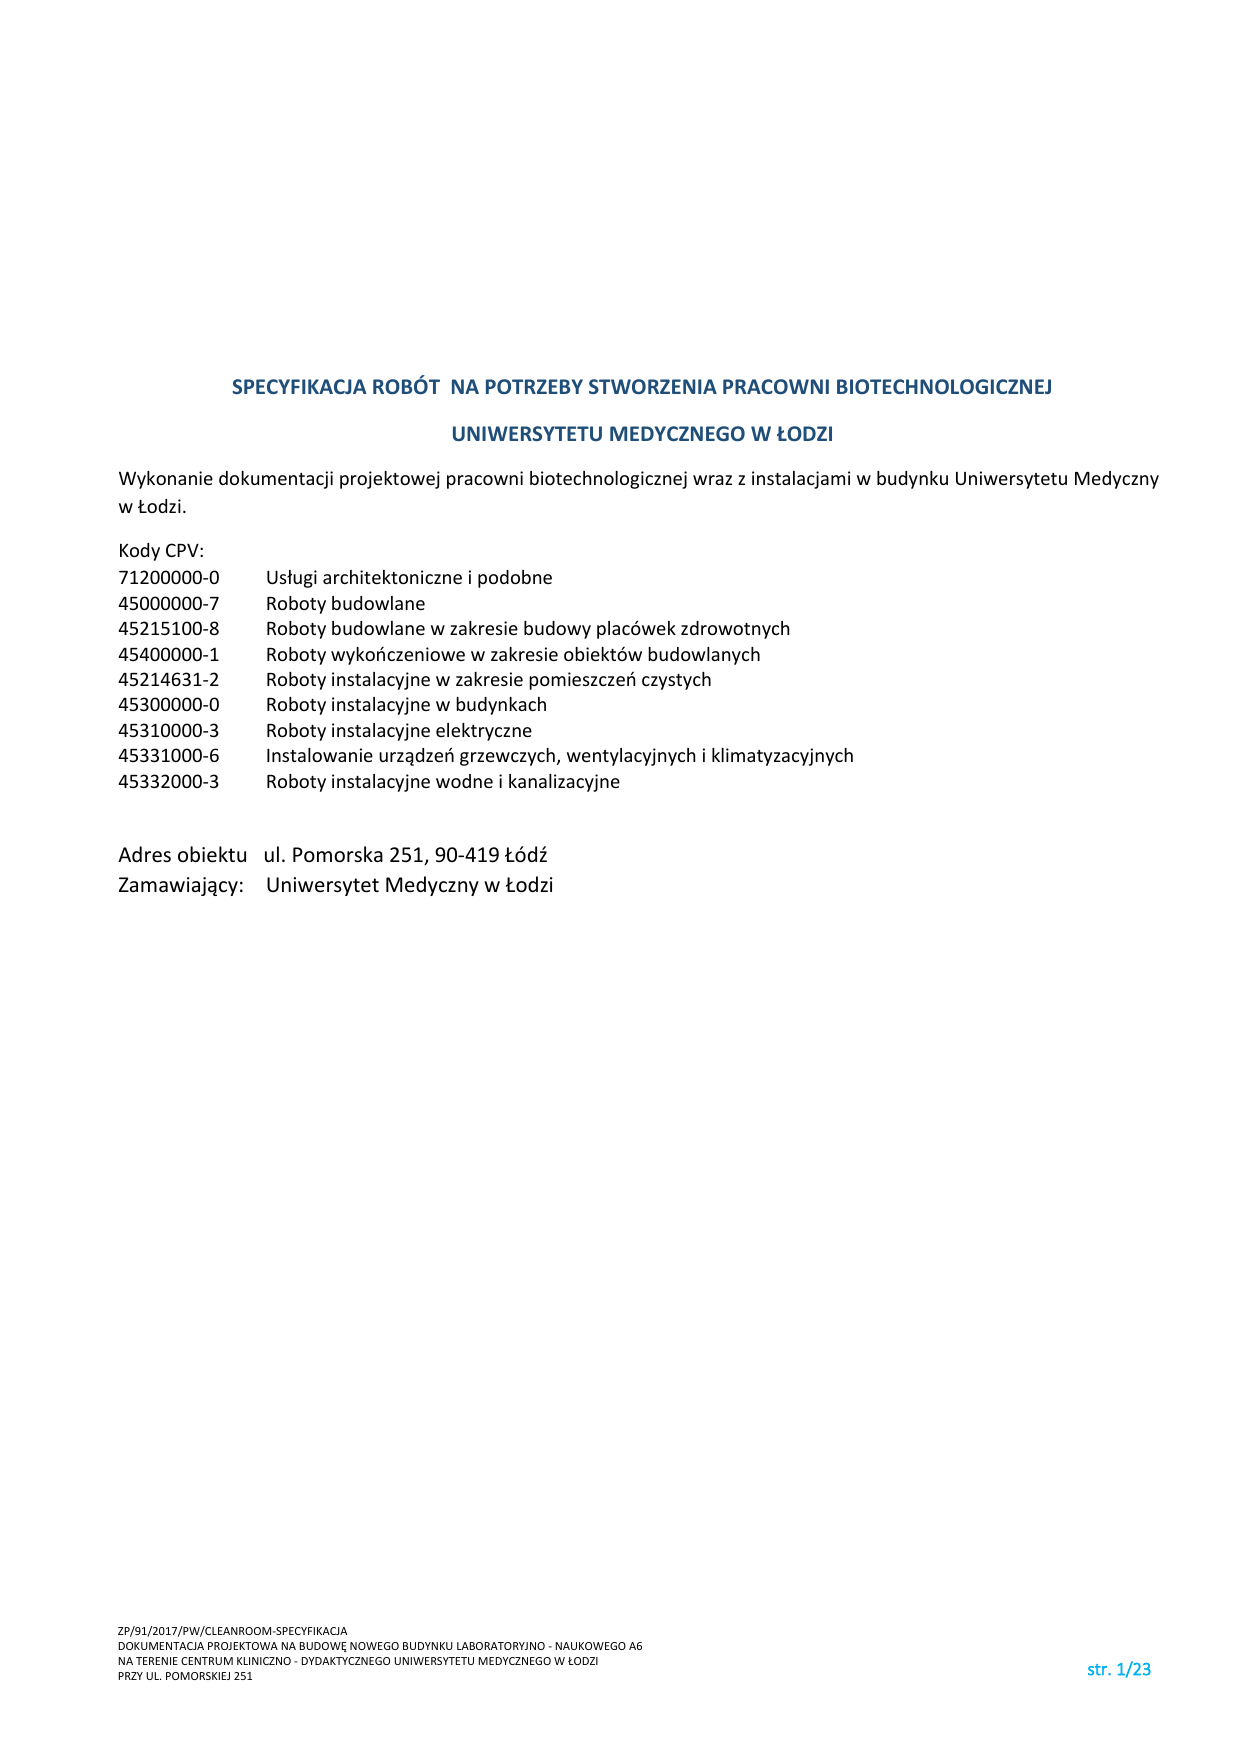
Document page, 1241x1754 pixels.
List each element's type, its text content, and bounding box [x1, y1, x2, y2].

text 45215100-8 Roboty budowlane w zakresie budowy placówek zdrowotnych [118, 615, 1167, 641]
text SPECYFIKACJA ROBÓT NA POTRZEBY STWORZENIA PRACOWNI BIOTECHNOLOGICZNEJ [118, 372, 1167, 400]
text 45331000-6 Instalowanie urządzeń grzewczych, wentylacyjnych i klimatyzacyjnych [118, 742, 1167, 768]
text 45000000-7 Roboty budowlane [118, 590, 1167, 615]
text 45310000-3 Roboty instalacyjne elektryczne [118, 717, 1167, 742]
text 45300000-0 Roboty instalacyjne w budynkach [118, 692, 1167, 717]
text 71200000-0 Usługi architektoniczne i podobne [118, 564, 1167, 590]
text 45400000-1 Roboty wykończeniowe w zakresie obiektów budowlanych [118, 641, 1167, 666]
text UNIWERSYTETU MEDYCZNEGO W ŁODZI [118, 419, 1167, 447]
text Kody CPV: [118, 537, 1167, 562]
text Zamawiający: Uniwersytet Medyczny w Łodzi [118, 870, 1167, 898]
text Adres obiektu ul. Pomorska 251, 90-419 Łódź [118, 840, 1167, 868]
text Wykonanie dokumentacji projektowej pracowni biotechnologicznej wraz z instalacjami w budynku Uniwersytetu Medyczny w Łodzi. [118, 466, 1167, 518]
text 45214631-2 Roboty instalacyjne w zakresie pomieszczeń czystych [118, 666, 1167, 692]
text 45332000-3 Roboty instalacyjne wodne i kanalizacyjne [118, 768, 1167, 793]
